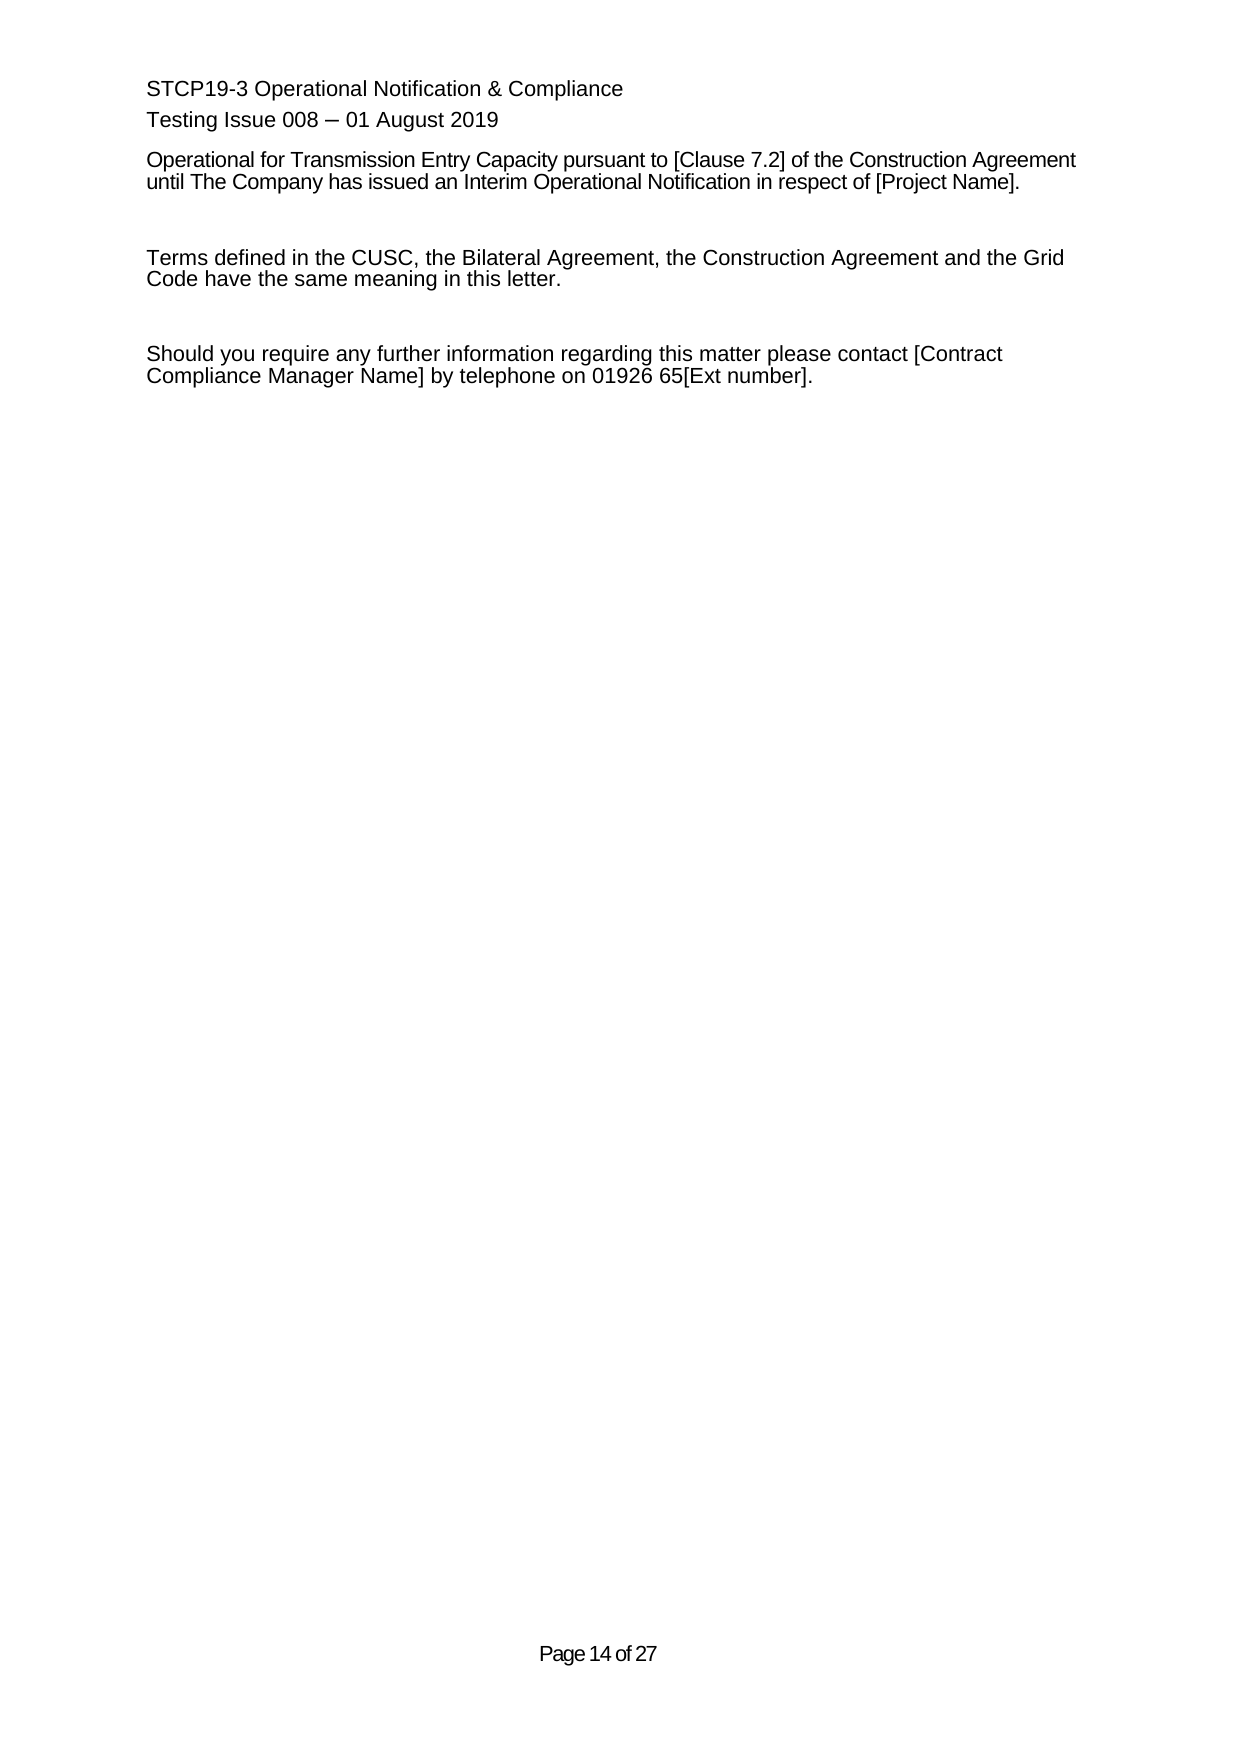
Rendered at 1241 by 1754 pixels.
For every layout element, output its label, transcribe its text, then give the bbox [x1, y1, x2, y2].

text Should you require any further information regarding this matter please contact [Contract Compliance Manager Name] by telephone on 01926 65[Ext number]. [146, 344, 1089, 388]
text Terms defined in the CUSC, the Bilateral Agreement, the Construction Agreement and the Grid Code have the same meaning in this letter. [146, 248, 1089, 291]
text STCP19-3 Operational Notification & Compliance Testing Issue 008 – 01 August 2019 [146, 71, 684, 134]
text Operational for Transmission Entry Capacity pursuant to [Clause 7.2] of the Construction Agreement until The Company has issued an Interim Operational Notification in respect of [Project Name]. [146, 151, 1089, 194]
